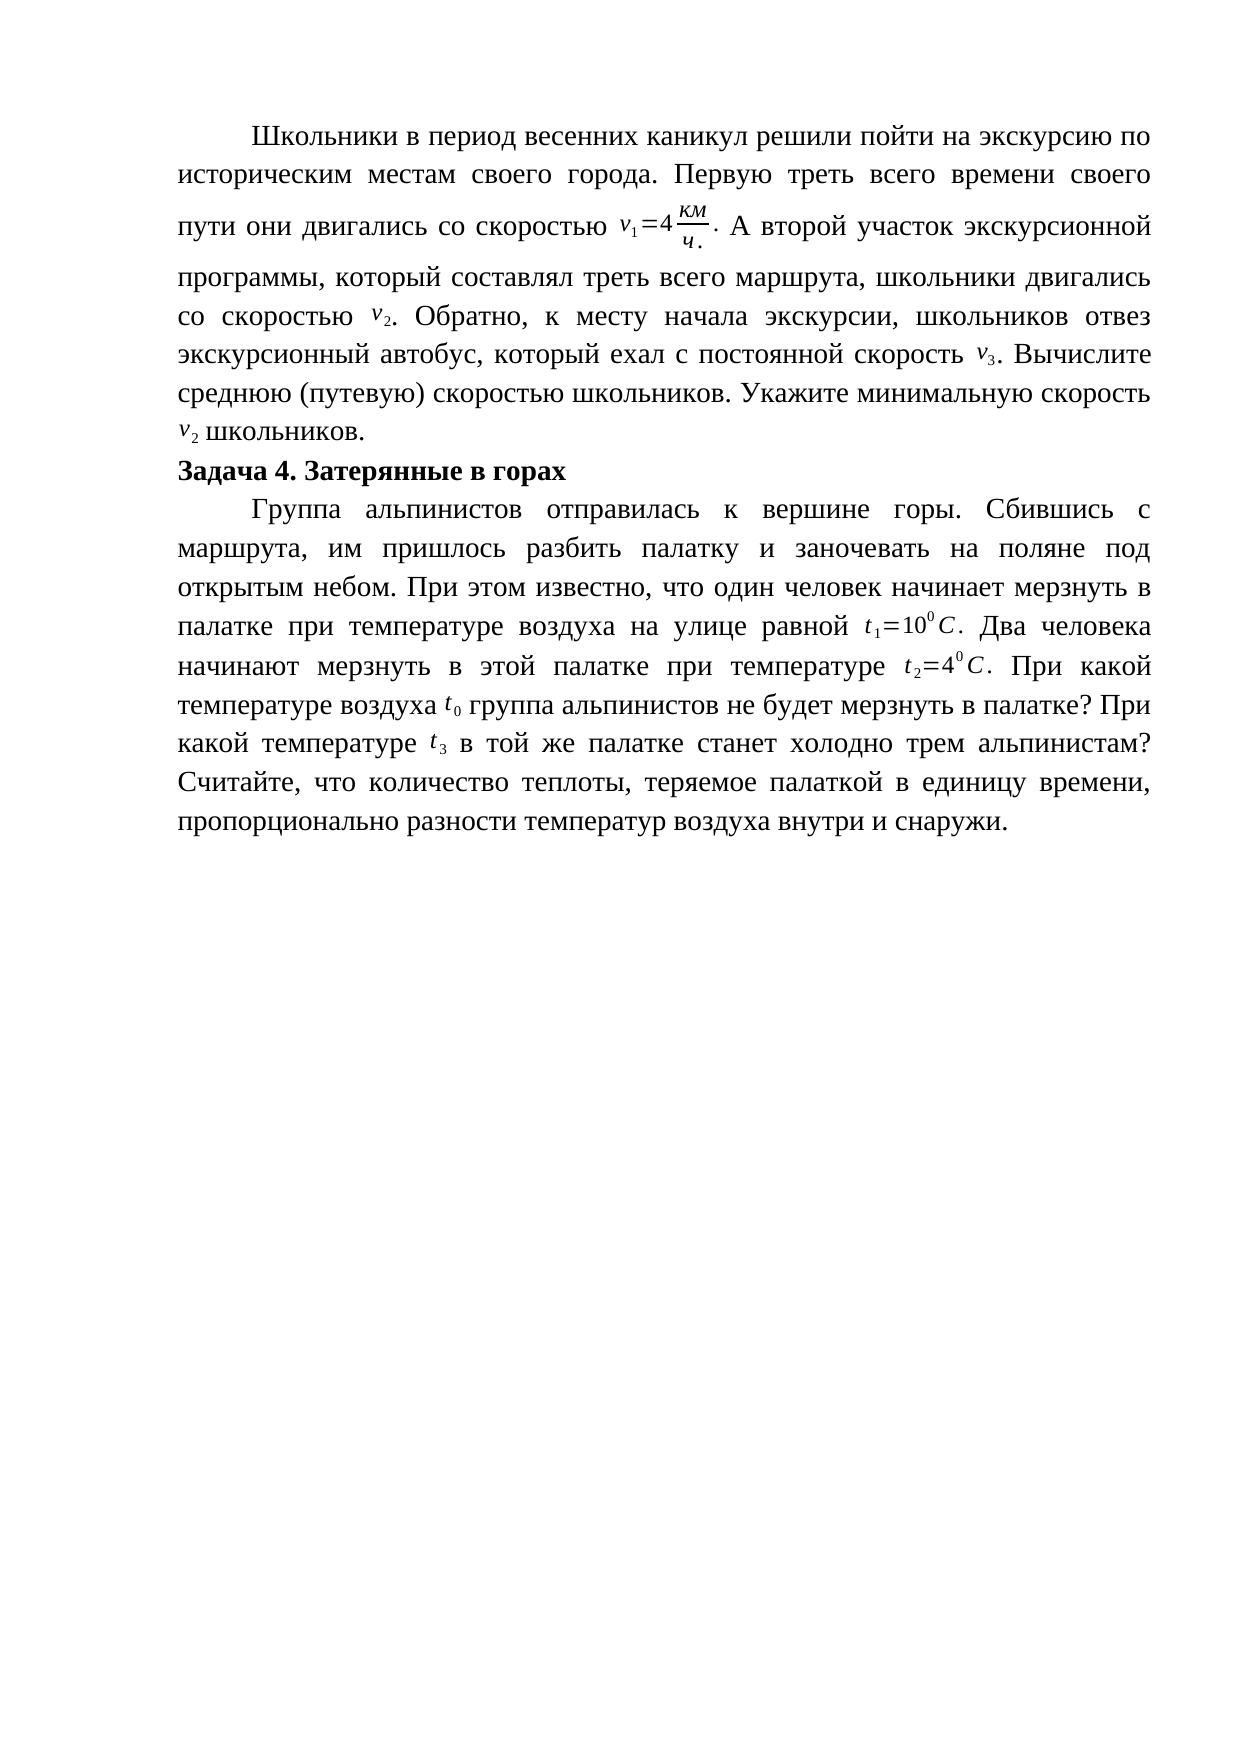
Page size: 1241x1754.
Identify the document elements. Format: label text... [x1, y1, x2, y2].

list Группа альпинистов отправилась к вершине горы. Сбившись с маршрута, им пришлось разбить палатку и заночевать на поляне под открытым небом. При этом известно, что один человек начинает мерзнуть в палатке при температуре воздуха на улице равной Два человека начинают мерзнуть в этой палатке при температуре При какой температуре воздуха группа альпинистов не будет мерзнуть в палатке? При какой температуре в той же палатке станет холодно трем альпинистам? Считайте, что количество теплоты, теряемое палаткой в единицу времени, пропорционально разности температур воздуха внутри и снаружи. [177, 492, 1152, 836]
list Школьники в период весенних каникул решили пойти на экскурсию по историческим местам своего города. Первую треть всего времени своего пути они двигались со скоростью А второй участок экскурсионной программы, который составлял треть всего маршрута, школьники двигались со скоростью . Обратно, к месту начала экскурсии, школьников отвез экскурсионный автобус, который ехал с постоянной скорость . Вычислите среднюю (путевую) скоростью школьников. Укажите минимальную скорость школьников. [177, 118, 1152, 448]
text Задача 4. Затерянные в горах [177, 453, 1152, 487]
